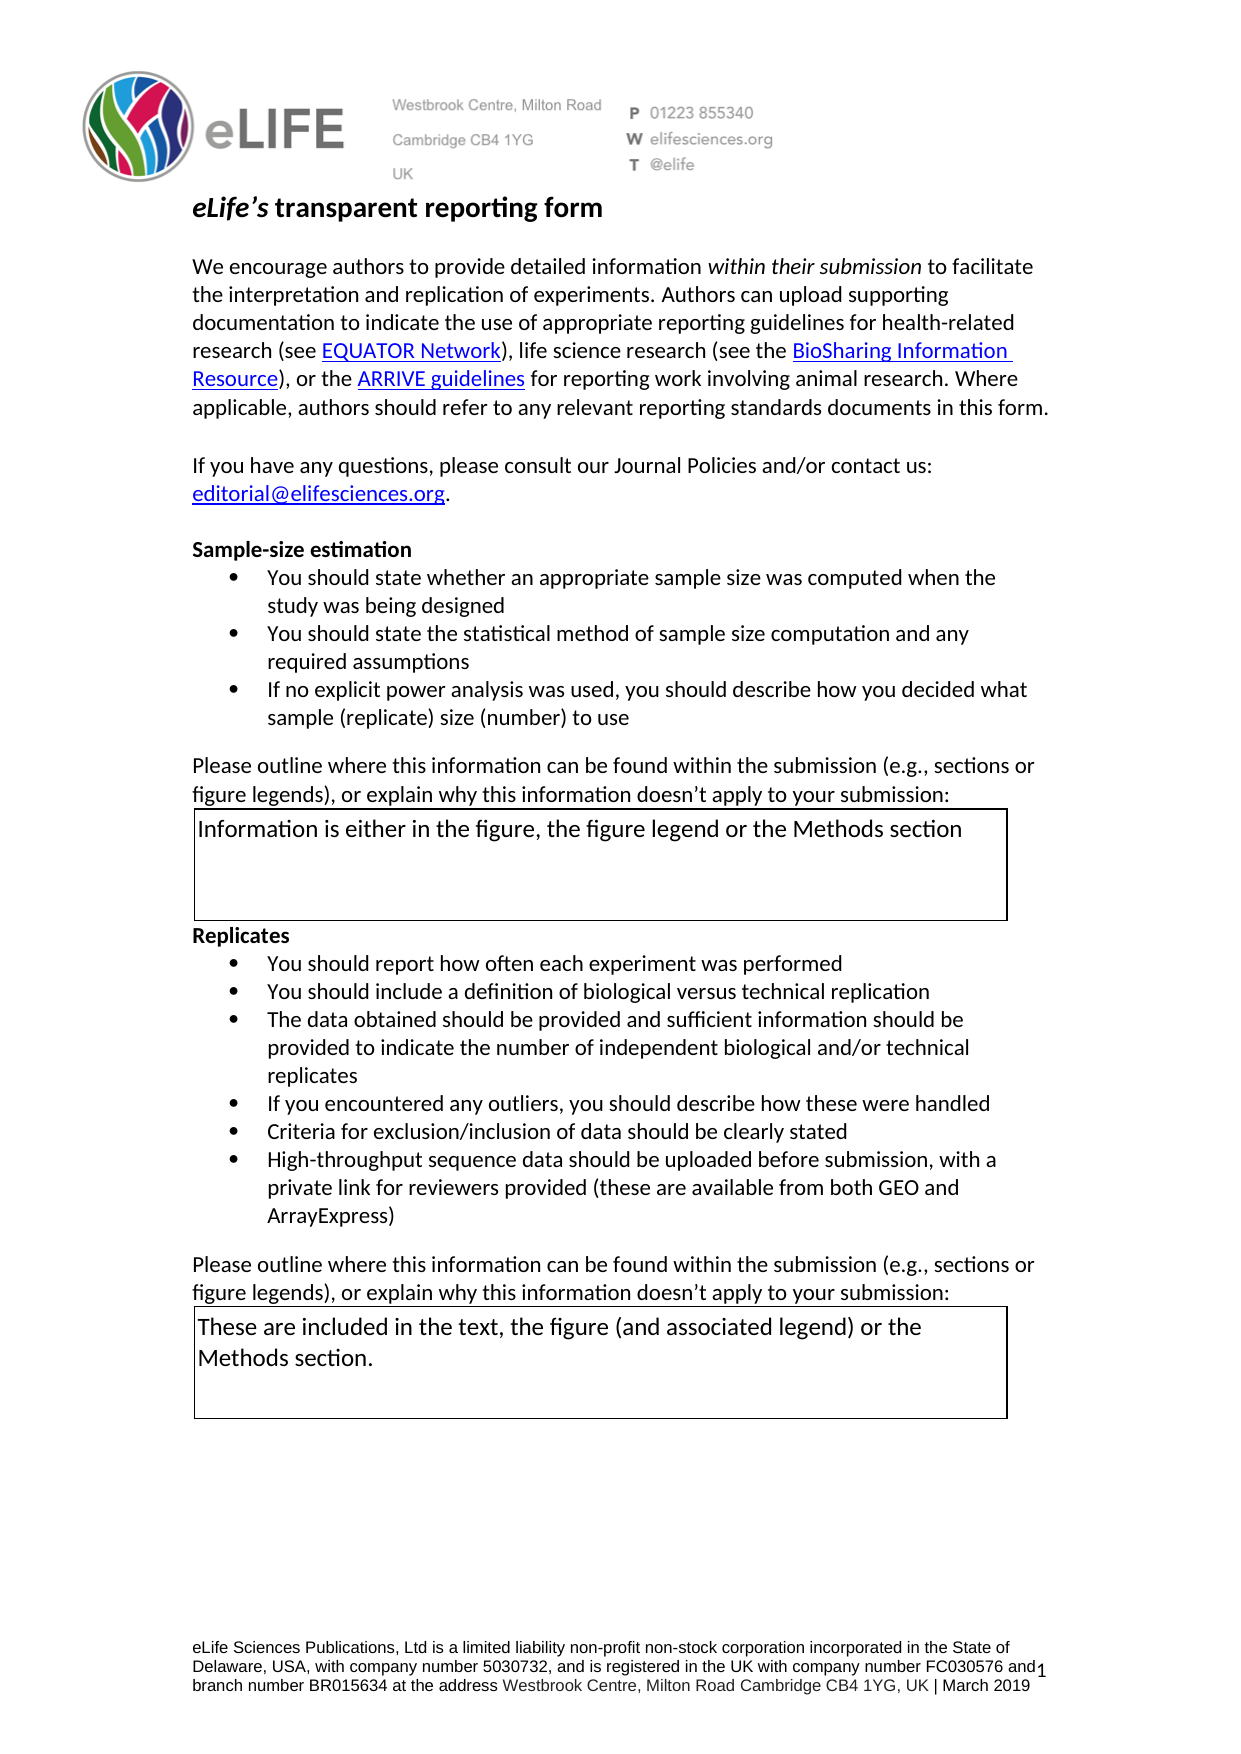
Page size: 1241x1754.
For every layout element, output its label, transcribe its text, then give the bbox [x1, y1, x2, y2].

list High-throughput sequence data should be uploaded before submission, with a private link for reviewers provided (these are available from both GEO and ArrayExpress) [229, 1145, 1053, 1229]
text eLife’s transparent reporting form [192, 189, 1053, 224]
text We encourage authors to provide detailed information within their submission to facilitate the interpretation and replication of experiments. Authors can upload supporting documentation to indicate the use of appropriate reporting guidelines for health-related research (see EQUATOR Network), life science research (see the BioSharing Information Resource), or the ARRIVE guidelines for reporting work involving animal research. Where applicable, authors should refer to any relevant reporting standards documents in this form. [192, 252, 1053, 421]
list You should report how often each experiment was performed [229, 949, 1053, 977]
picture [73, 59, 784, 189]
list If you encountered any outliers, you should describe how these were handled [229, 1089, 1053, 1117]
list You should state whether an appropriate sample size was computed when the study was being designed [229, 563, 1053, 619]
text Replicates [192, 836, 1053, 949]
list If no explicit power analysis was used, you should describe how you decided what sample (replicate) size (number) to use [229, 675, 1053, 731]
list You should include a definition of biological versus technical replication [229, 977, 1053, 1005]
text These are included in the text, the figure (and associated legend) or the Methods section. [195, 1309, 1006, 1375]
list You should state the statistical method of sample size computation and any required assumptions [229, 619, 1053, 675]
text Information is either in the figure, the figure legend or the Methods section [195, 811, 1006, 846]
text Sample-size estimation [192, 535, 1053, 563]
list Criteria for exclusion/inclusion of data should be clearly stated [229, 1117, 1053, 1145]
list The data obtained should be provided and sufficient information should be provided to indicate the number of independent biological and/or technical replicates [229, 1005, 1053, 1089]
text If you have any questions, please consult our Journal Policies and/or contact us: editorial@elifesciences.org. [192, 451, 1053, 507]
